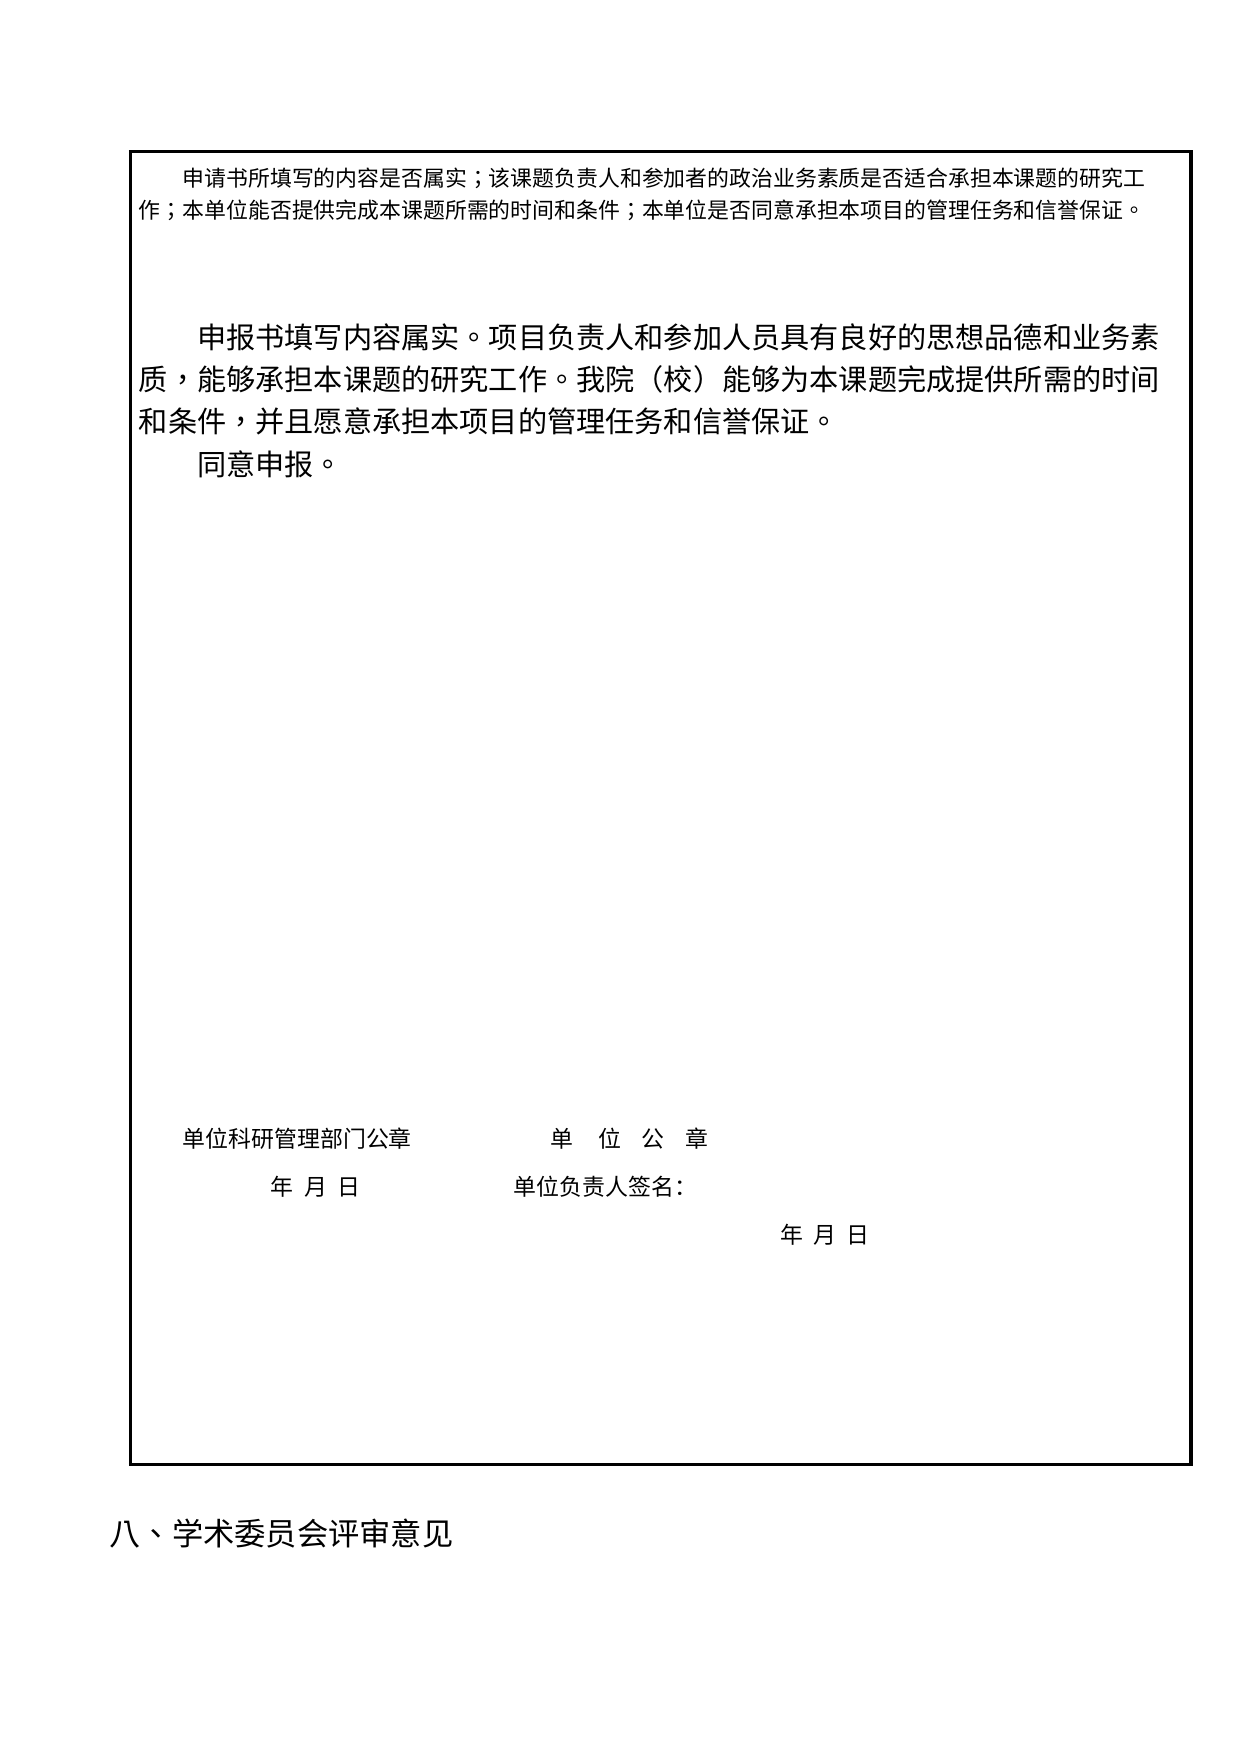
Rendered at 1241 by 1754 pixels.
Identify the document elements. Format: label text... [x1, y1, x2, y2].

table_header 申请书所填写的内容是否属实；该课题负责人和参加者的政治业务素质是否适合承担本课题的研究工作；本单位能否提供完成本课题所需的时间和条件；本单位是否同意承担本项目的管理任务和信誉保证。 申报书填写内容属实。项目负责人和参加人员具有良好的思想品德和业务素质，能够承担本课题的研究工作。我院（校）能够为本课题完成提供所需的时间和条件，并且愿意承担本项目的管理任务和信誉保证。 同意申报。 单位科研管理部门公章 单 位 公 章 年 月 日 单位负责人签名： 年 月 日 [132, 153, 1189, 1463]
text 八、学术委员会评审意见 [109, 1509, 1081, 1554]
